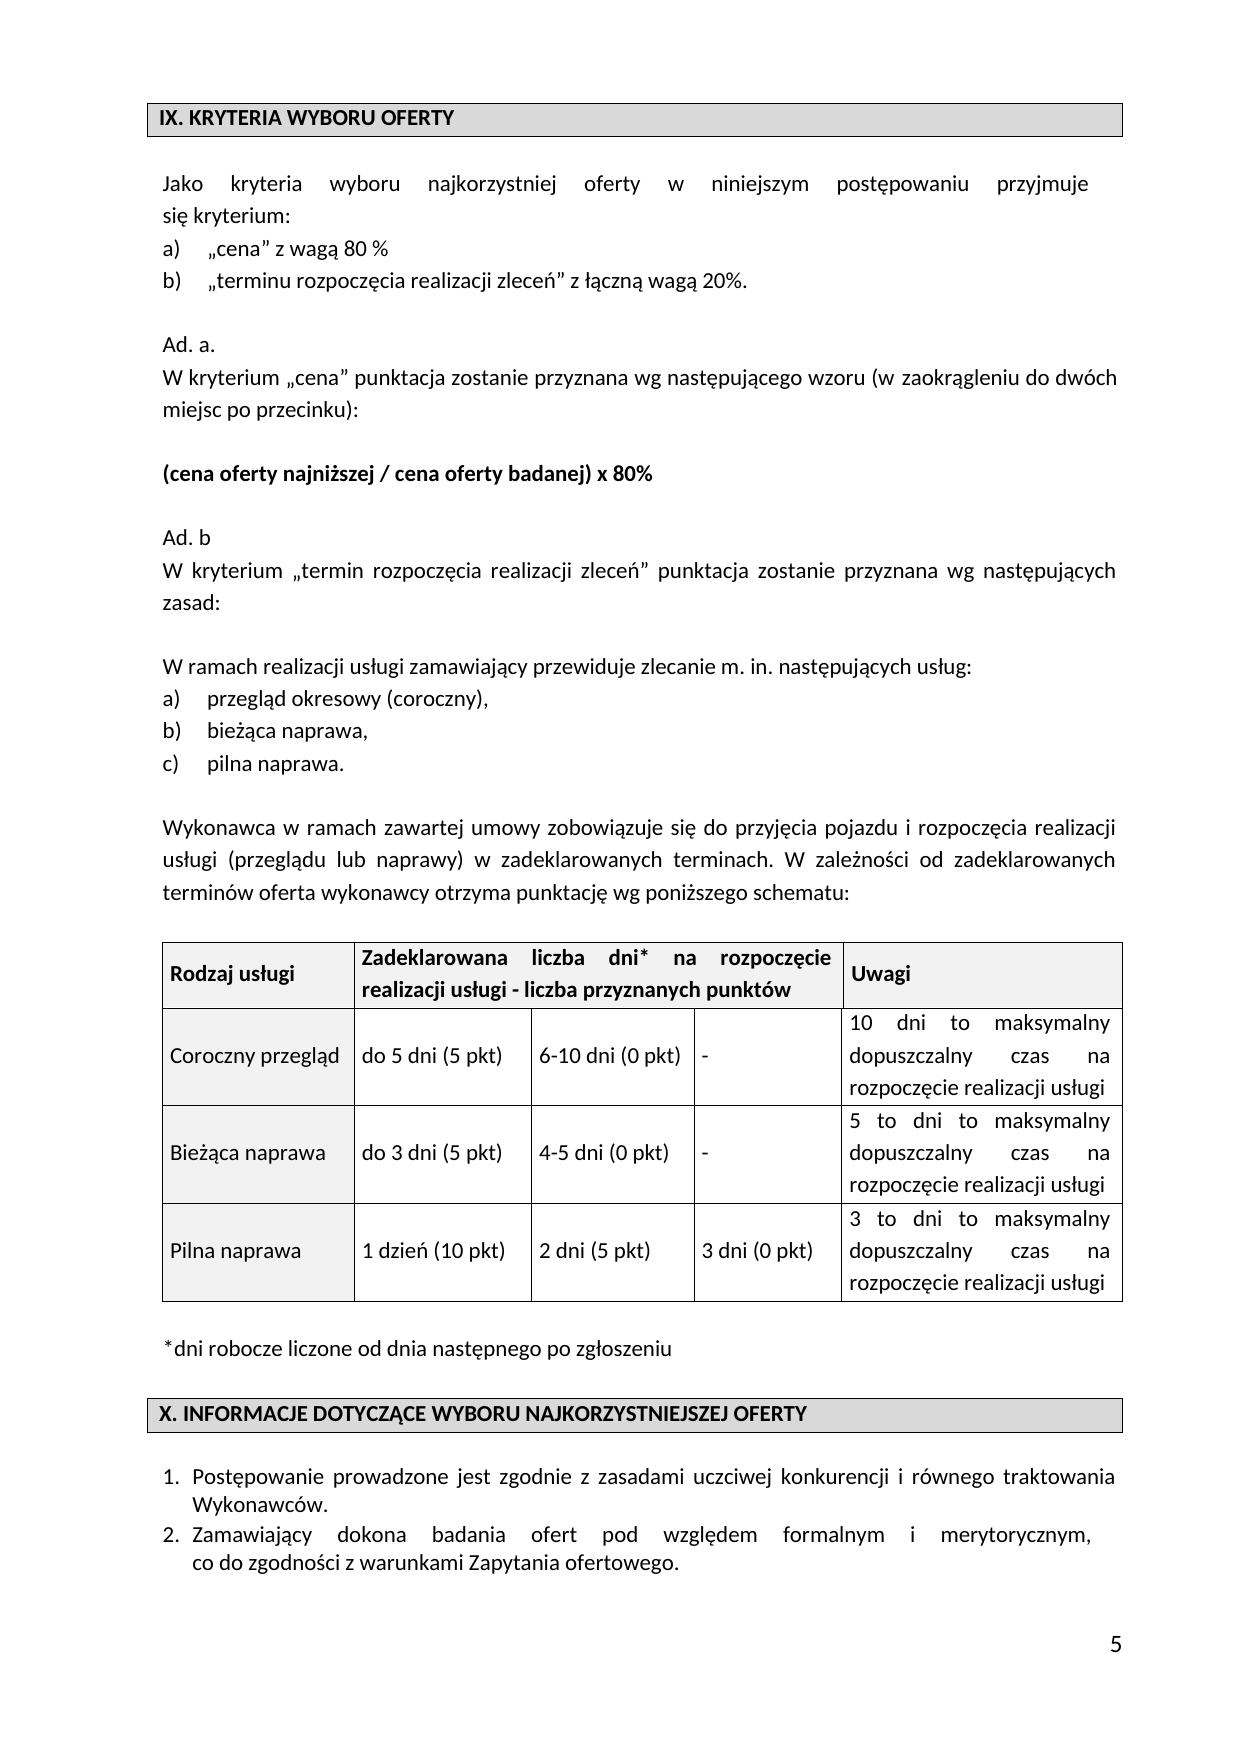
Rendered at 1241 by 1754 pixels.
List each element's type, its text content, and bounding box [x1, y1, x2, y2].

text Jako kryteria wyboru najkorzystniej oferty w niniejszym postępowaniu przyjmuje się kryterium: [162, 169, 1118, 230]
list „cena” z wagą 80 % [162, 234, 1118, 262]
table_cell 5 to dni to maksymalny dopuszczalny czas na rozpoczęcie realizacji usługi [842, 1106, 1122, 1203]
table_cell do 3 dni (5 pkt) [355, 1106, 531, 1203]
text *dni robocze liczone od dnia następnego po zgłoszeniu [162, 1334, 1118, 1362]
list bieżąca naprawa, [162, 717, 1118, 745]
table_cell do 5 dni (5 pkt) [355, 1009, 531, 1105]
table_cell 3 dni (0 pkt) [695, 1204, 841, 1301]
text Ad. a. [162, 330, 1118, 358]
text W kryterium „cena” punktacja zostanie przyznana wg następującego wzoru (w zaokrągleniu do dwóch miejsc po przecinku): [162, 363, 1118, 423]
table_cell 6-10 dni (0 pkt) [532, 1009, 694, 1105]
text W ramach realizacji usługi zamawiający przewiduje zlecanie m. in. następujących usług: [162, 652, 1118, 680]
table_header IX. KRYTERIA WYBORU OFERTY [148, 104, 1122, 136]
table_cell 3 to dni to maksymalny dopuszczalny czas na rozpoczęcie realizacji usługi [842, 1204, 1122, 1301]
text W kryterium „termin rozpoczęcia realizacji zleceń” punktacja zostanie przyznana wg następujących zasad: [162, 556, 1118, 616]
list „terminu rozpoczęcia realizacji zleceń” z łączną wagą 20%. [162, 266, 1118, 294]
table_cell 2 dni (5 pkt) [532, 1204, 694, 1301]
table_cell 4-5 dni (0 pkt) [532, 1106, 694, 1203]
table_cell Bieżąca naprawa [163, 1106, 354, 1203]
list przegląd okresowy (coroczny), [162, 684, 1118, 712]
table_cell - [695, 1106, 841, 1203]
table_header X. INFORMACJE DOTYCZĄCE WYBORU NAJKORZYSTNIEJSZEJ OFERTY [148, 1399, 1122, 1432]
table_header Rodzaj usługi [163, 943, 354, 1007]
table_header Uwagi [844, 943, 1122, 1007]
table_cell 10 dni to maksymalny dopuszczalny czas na rozpoczęcie realizacji usługi [842, 1009, 1122, 1105]
list Zamawiający dokona badania ofert pod względem formalnym i merytorycznym, co do zgodności z warunkami Zapytania ofertowego. [162, 1520, 1117, 1576]
table_cell Coroczny przegląd [163, 1009, 354, 1105]
list pilna naprawa. [162, 749, 1118, 777]
list Postępowanie prowadzone jest zgodnie z zasadami uczciwej konkurencji i równego traktowania Wykonawców. [162, 1462, 1117, 1518]
text (cena oferty najniższej / cena oferty badanej) x 80% [162, 459, 1118, 487]
text Wykonawca w ramach zawartej umowy zobowiązuje się do przyjęcia pojazdu i rozpoczęcia realizacji usługi (przeglądu lub naprawy) w zadeklarowanych terminach. W zależności od zadeklarowanych terminów oferta wykonawcy otrzyma punktację wg poniższego schematu: [162, 813, 1118, 906]
table_cell - [695, 1009, 841, 1105]
text Ad. b [162, 523, 1118, 552]
table_header Zadeklarowana liczba dni* na rozpoczęcie realizacji usługi - liczba przyznanych punktów [355, 943, 843, 1007]
table_cell 1 dzień (10 pkt) [355, 1204, 531, 1301]
table_cell Pilna naprawa [163, 1204, 354, 1301]
